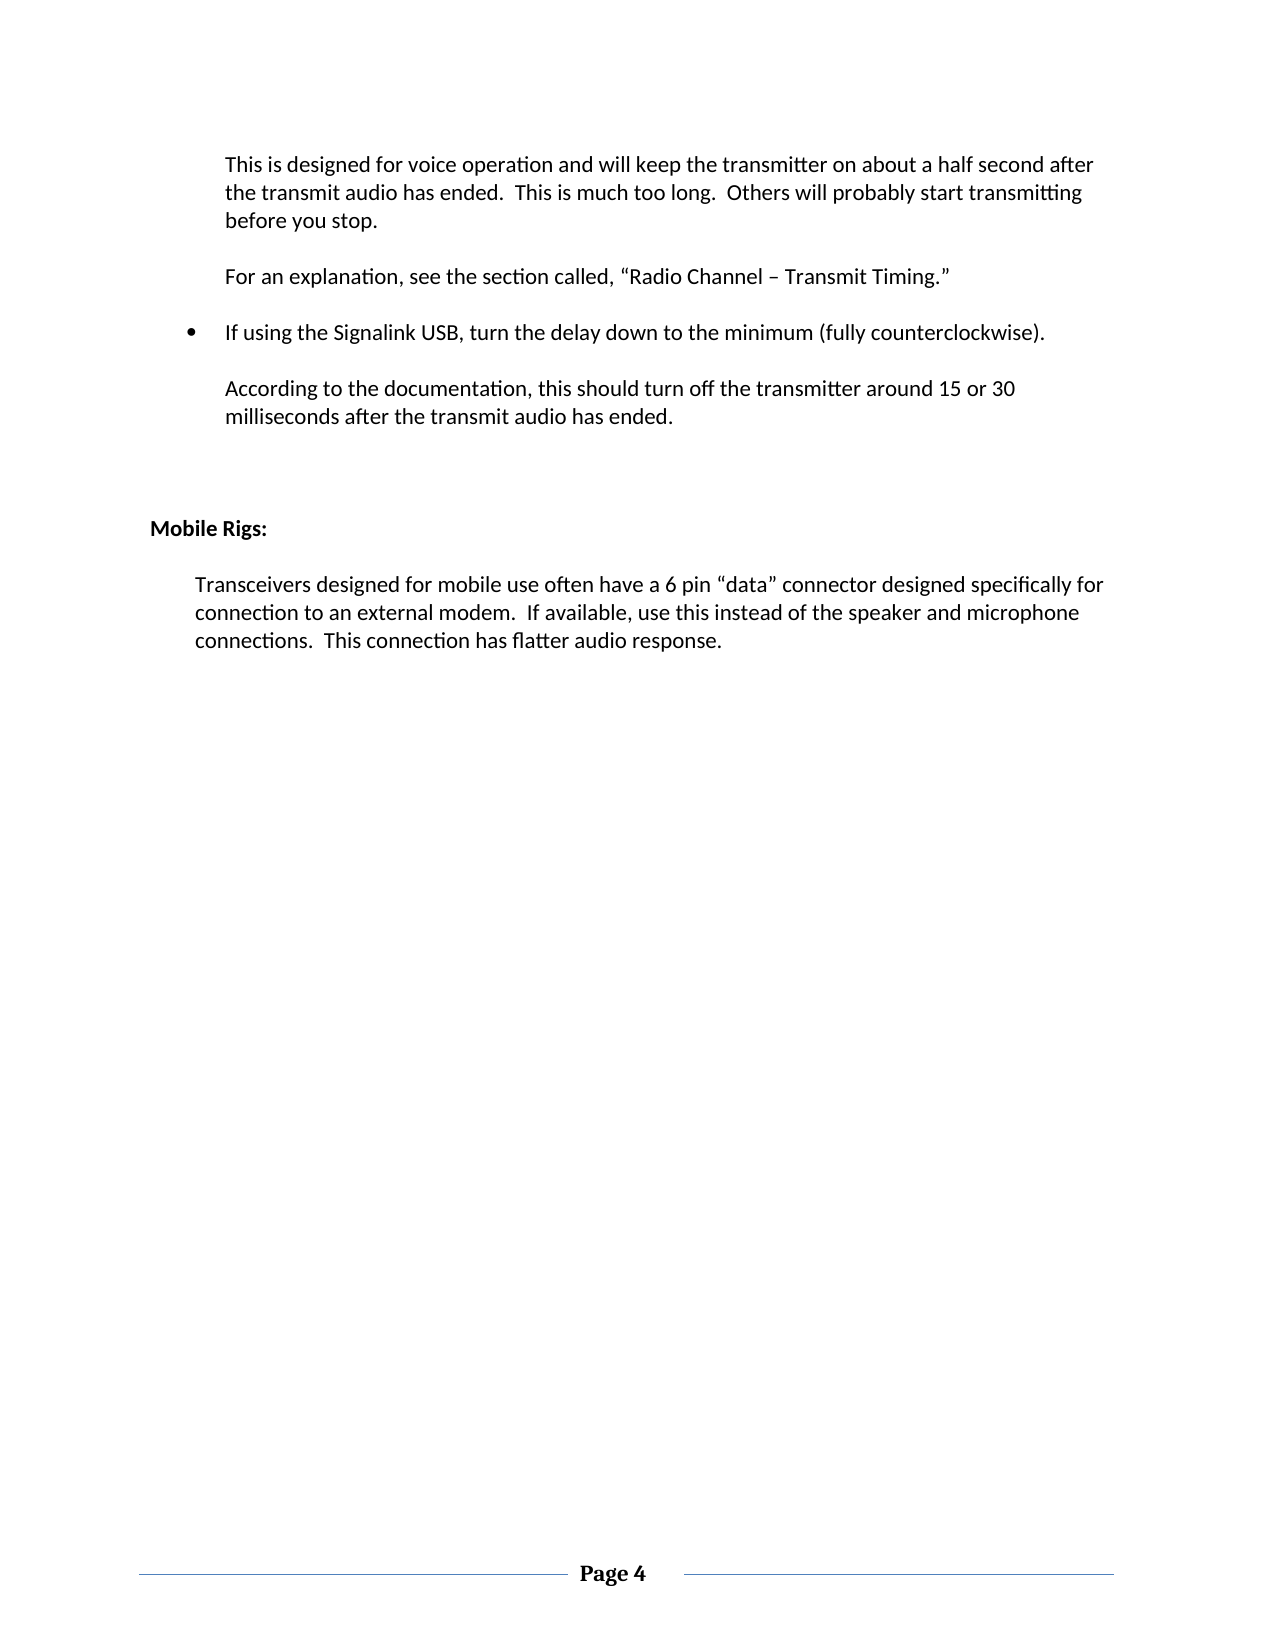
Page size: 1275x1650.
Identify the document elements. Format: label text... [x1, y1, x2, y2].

text Mobile Rigs: [150, 514, 1125, 542]
list If using the Signalink USB, turn the delay down to the minimum (fully counterclockwise). [187, 318, 1125, 346]
text This is designed for voice operation and will keep the transmitter on about a half second after the transmit audio has ended. This is much too long. Others will probably start transmitting before you stop. [225, 150, 1125, 234]
text Transceivers designed for mobile use often have a 6 pin “data” connector designed specifically for connection to an external modem. If available, use this instead of the speaker and microphone connections. This connection has flatter audio response. [195, 570, 1125, 654]
text For an explanation, see the section called, “Radio Channel – Transmit Timing.” [225, 262, 1125, 290]
text According to the documentation, this should turn off the transmitter around 15 or 30 milliseconds after the transmit audio has ended. [225, 374, 1125, 430]
